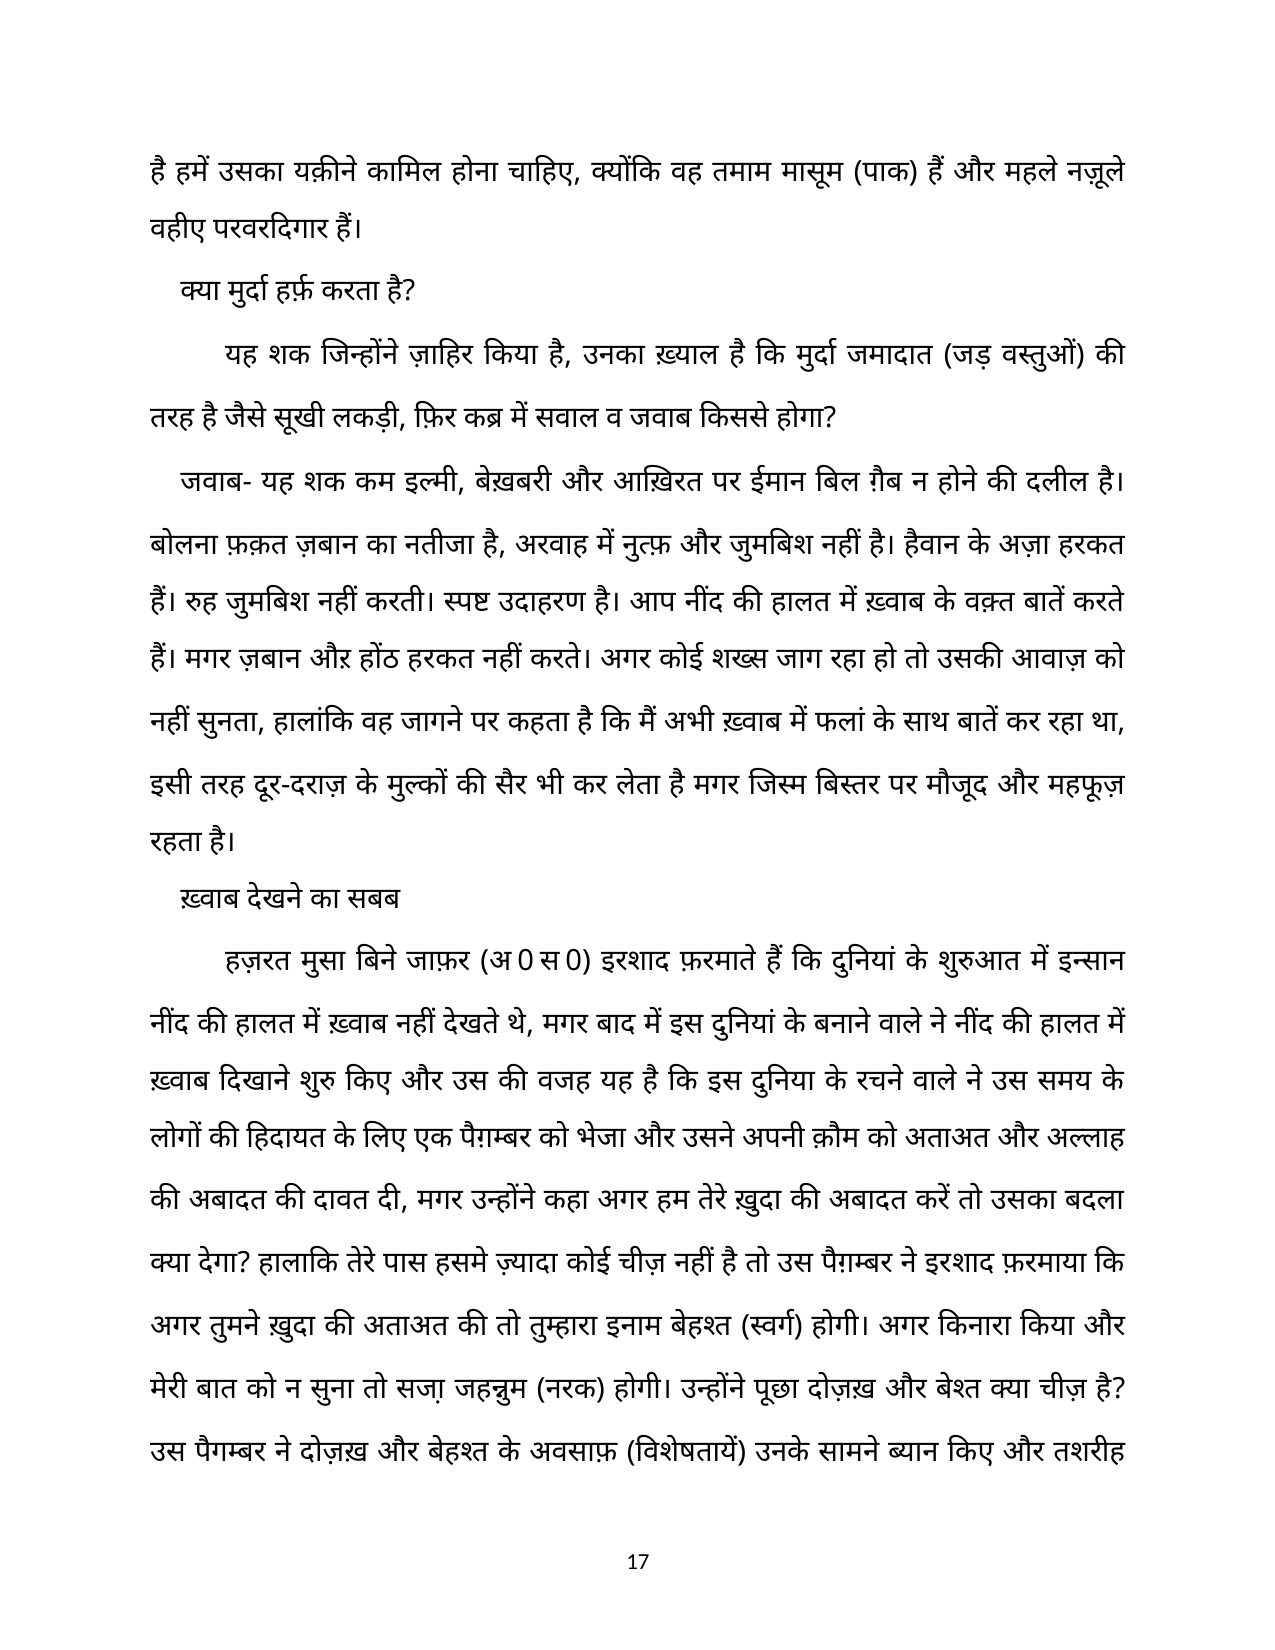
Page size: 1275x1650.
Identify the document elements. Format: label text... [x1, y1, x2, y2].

text क्या मुर्दा हर्फ़ करता है? [150, 269, 1125, 312]
text यह शक जिन्होंने ज़ाहिर किया है, उनका ख़्याल है कि मुर्दा जमादात (जड़ वस्तुओं) की तरह है जैसे सूखी लकड़ी, फ़िर कब्र में सवाल व जवाब किससे होगा? [150, 333, 1125, 439]
text जवाब- यह शक कम इल्मी, बेख़बरी और आख़िरत पर ईमान बिल ग़ैब न होने की दलील है। बोलना फ़क़त ज़बान का नतीजा है, अरवाह में नुत्फ़ और जुमबिश नहीं है। हैवान के अज़ा हरकत हैं। रुह जुमबिश नहीं करती। स्पष्ट उदाहरण है। आप नींद की हालत में ख़्वाब के वक़्त बातें करते हैं। मगर ज़बान औऱ होंठ हरकत नहीं करते। अगर कोई शख्स जाग रहा हो तो उसकी आवाज़ को नहीं सुनता, हालांकि वह जागने पर कहता है कि मैं अभी ख़्वाब में फलां के साथ बातें कर रहा था, इसी तरह दूर-दराज़ के मुल्कों की सैर भी कर लेता है मगर जिस्म बिस्तर पर मौजूद और महफूज़ रहता है। [150, 461, 1125, 863]
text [150, 150, 1125, 250]
text ख़्वाब देखने का सबब [150, 882, 1125, 920]
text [150, 939, 1125, 1473]
